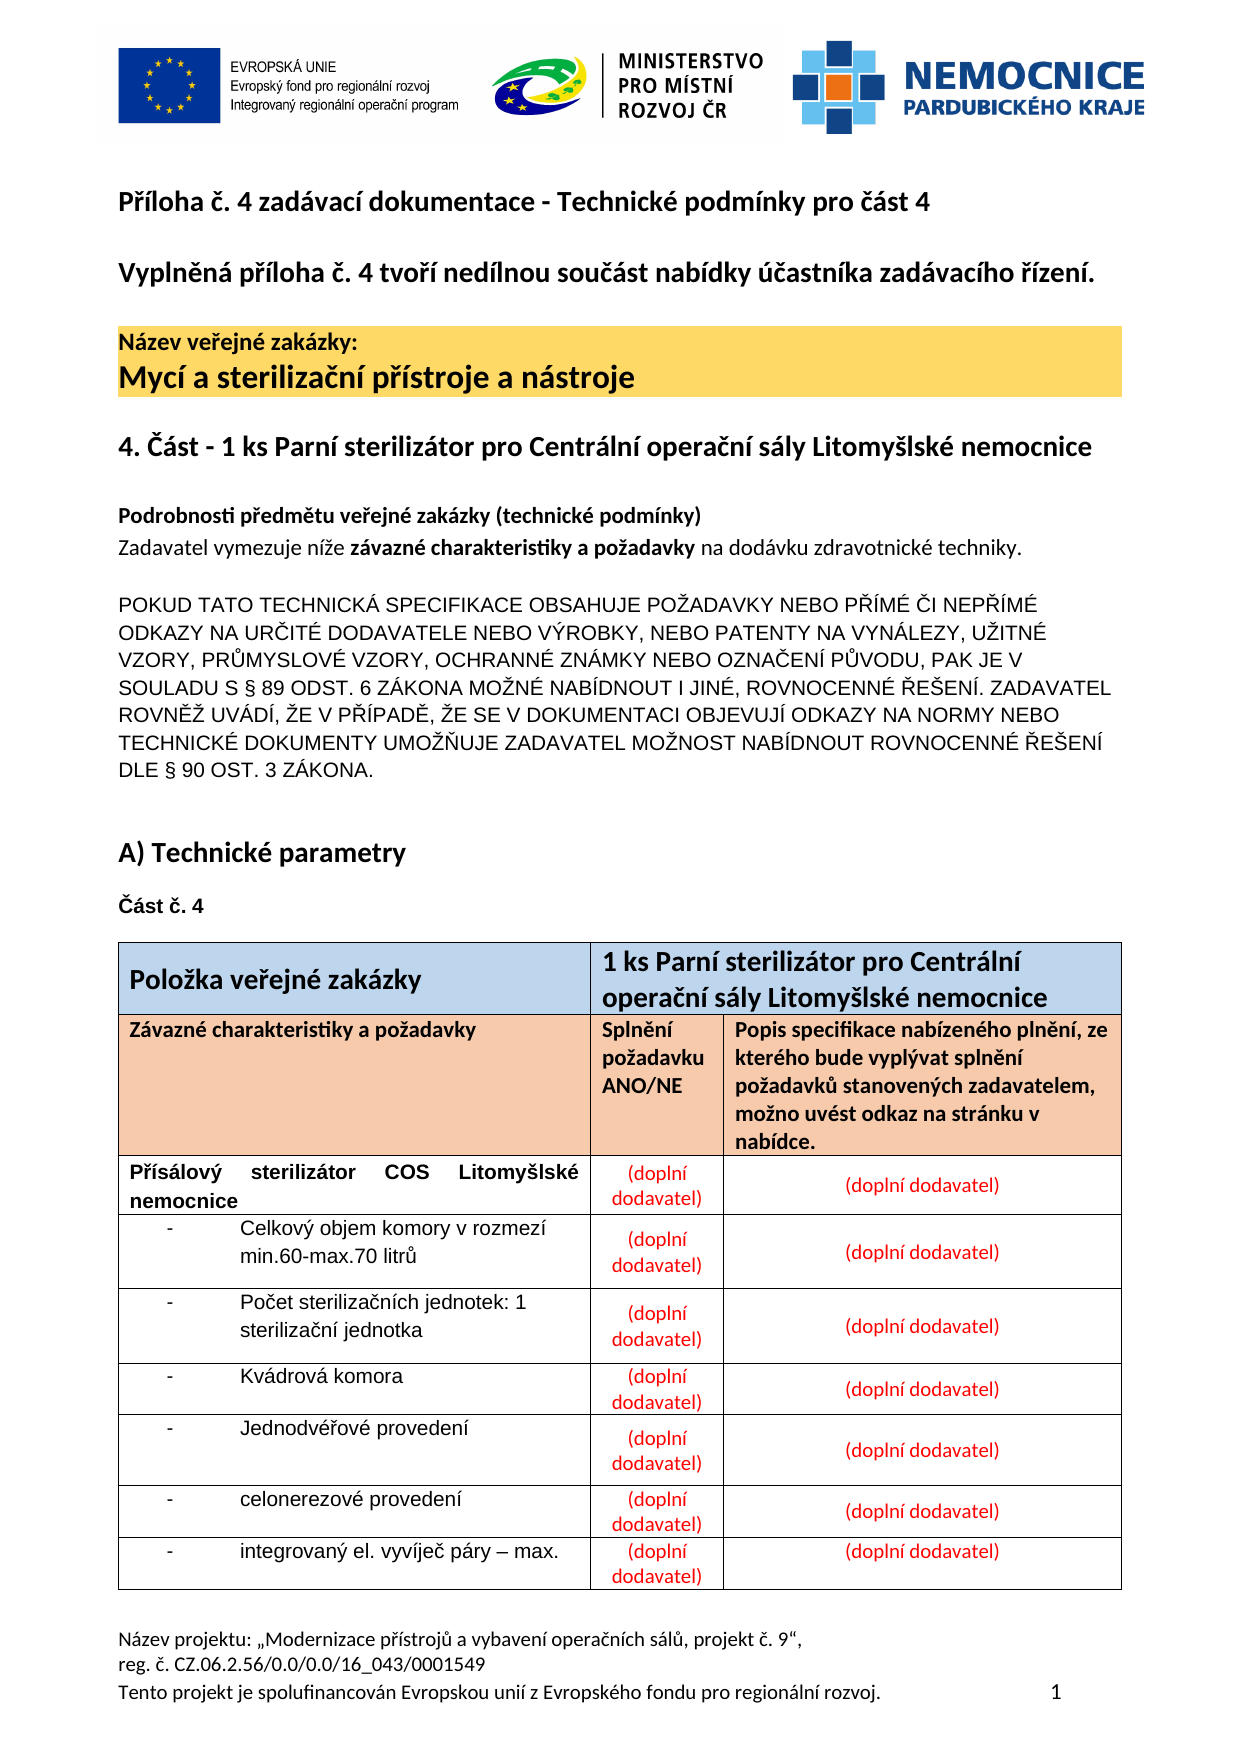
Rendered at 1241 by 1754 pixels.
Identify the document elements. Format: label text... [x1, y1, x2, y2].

table_cell (doplní dodavatel) [591, 1538, 723, 1589]
table_cell Splnění požadavku ANO/NE [591, 1015, 723, 1155]
table_cell (doplní dodavatel) [591, 1156, 723, 1214]
text Podrobnosti předmětu veřejné zakázky (technické podmínky) [118, 501, 1122, 529]
text Název veřejné zakázky: [118, 326, 1122, 356]
table_cell (doplní dodavatel) [724, 1538, 1121, 1589]
table_cell Kvádrová komora [119, 1364, 590, 1414]
table_cell (doplní dodavatel) [591, 1486, 723, 1537]
subtitle A) Technické parametry [118, 834, 1122, 870]
table_cell Přísálový sterilizátor COS Litomyšlské nemocnice [119, 1156, 590, 1214]
table_cell (doplní dodavatel) [724, 1486, 1121, 1537]
picture [96, 22, 785, 148]
table_cell Počet sterilizačních jednotek: 1 sterilizační jednotka [119, 1289, 590, 1362]
picture [791, 39, 1145, 135]
text 4. Část - 1 ks Parní sterilizátor pro Centrální operační sály Litomyšlské nemocnice [118, 428, 1122, 463]
table_cell celonerezové provedení [119, 1486, 590, 1537]
table_cell (doplní dodavatel) [591, 1289, 723, 1362]
table_header 1 ks Parní sterilizátor pro Centrální operační sály Litomyšlské nemocnice [591, 943, 1121, 1014]
text Zadavatel vymezuje níže závazné charakteristiky a požadavky na dodávku zdravotnické techniky. [118, 533, 1122, 561]
table_cell (doplní dodavatel) [724, 1215, 1121, 1288]
table_cell Závazné charakteristiky a požadavky [119, 1015, 590, 1155]
table_cell Celkový objem komory v rozmezí min.60-max.70 litrů [119, 1215, 590, 1288]
table_cell (doplní dodavatel) [724, 1415, 1121, 1485]
table_cell (doplní dodavatel) [591, 1364, 723, 1414]
text POKUD TATO TECHNICKÁ SPECIFIKACE OBSAHUJE POŽADAVKY NEBO PŘÍMÉ ČI NEPŘÍMÉ ODKAZY NA URČITÉ DODAVATELE NEBO VÝROBKY, NEBO PATENTY NA VYNÁLEZY, UŽITNÉ VZORY, PRŮMYSLOVÉ VZORY, OCHRANNÉ ZNÁMKY NEBO OZNAČENÍ PŮVODU, PAK JE V SOULADU S § 89 ODST. 6 ZÁKONA MOŽNÉ NABÍDNOUT I JINÉ, ROVNOCENNÉ ŘEŠENÍ. ZADAVATEL ROVNĚŽ UVÁDÍ, ŽE V PŘÍPADĚ, ŽE SE V DOKUMENTACI OBJEVUJÍ ODKAZY NA NORMY NEBO TECHNICKÉ DOKUMENTY UMOŽŇUJE ZADAVATEL MOŽNOST NABÍDNOUT ROVNOCENNÉ ŘEŠENÍ DLE § 90 OST. 3 ZÁKONA. [118, 593, 1122, 782]
table_header Položka veřejné zakázky [119, 943, 590, 1014]
table_cell (doplní dodavatel) [591, 1415, 723, 1485]
text Část č. 4 [118, 894, 1122, 918]
table_cell Popis specifikace nabízeného plnění, ze kterého bude vyplývat splnění požadavků stanovených zadavatelem, možno uvést odkaz na stránku v nabídce. [724, 1015, 1121, 1155]
text Příloha č. 4 zadávací dokumentace - Technické podmínky pro část 4 [118, 183, 1122, 219]
text Mycí a sterilizační přístroje a nástroje [118, 356, 1122, 397]
table_cell (doplní dodavatel) [724, 1289, 1121, 1362]
text Vyplněná příloha č. 4 tvoří nedílnou součást nabídky účastníka zadávacího řízení. [118, 254, 1122, 290]
table_cell (doplní dodavatel) [724, 1364, 1121, 1414]
table_cell Jednodvéřové provedení [119, 1415, 590, 1485]
table_cell (doplní dodavatel) [591, 1215, 723, 1288]
table_cell integrovaný el. vyvíječ páry – max. příkon: 10 kW [119, 1538, 590, 1589]
table_cell (doplní dodavatel) [724, 1156, 1121, 1214]
